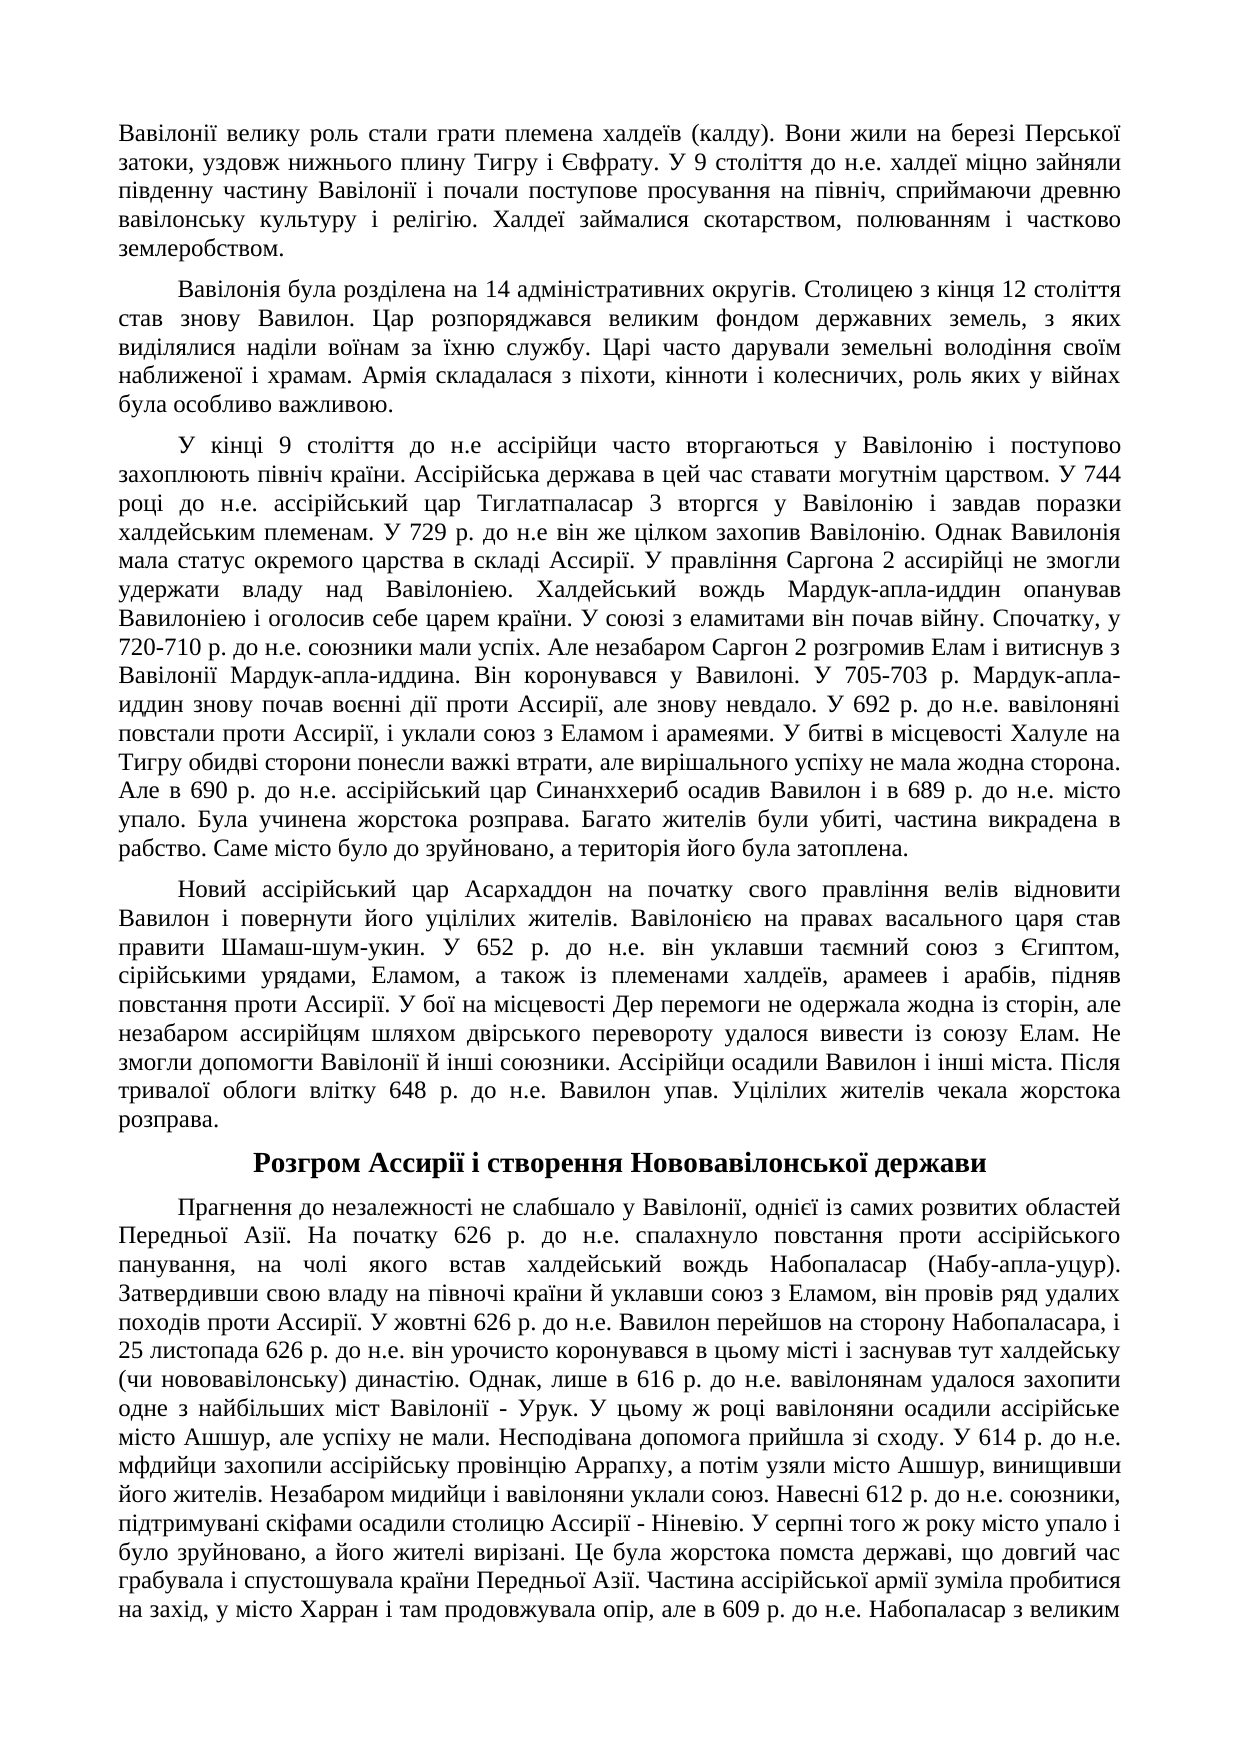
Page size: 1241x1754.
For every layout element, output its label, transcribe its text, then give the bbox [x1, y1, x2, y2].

text Новий ассірійський цар Асархаддон на початку свого правління велів відновити Вавилон і повернути його уцілілих жителів. Вавілонією на правах васального царя став правити Шамаш-шум-укин. У 652 р. до н.е. він уклавши таємний союз з Єгиптом, сірійськими урядами, Еламом, а також із племенами халдеїв, арамеев і арабів, підняв повстання проти Ассирії. У бої на місцевості Дер перемоги не одержала жодна із сторін, але незабаром ассирійцям шляхом двірського перевороту удалося вивести із союзу Елам. Не змогли допомогти Вавілонії й інші союзники. Ассірійци осадили Вавилон і інші міста. Після тривалої облоги влітку 648 р. до н.е. Вавилон упав. Уцілілих жителів чекала жорстока розправа. [118, 874, 1122, 1133]
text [118, 1192, 1122, 1623]
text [118, 118, 1122, 262]
text Розгром Ассирії і створення Нововавілонської держави [118, 1146, 1122, 1179]
text Вавілонія була розділена на 14 адміністративних округів. Столицею з кінця 12 століття став знову Вавилон. Цар розпоряджався великим фондом державних земель, з яких виділялися наділи воїнам за їхню службу. Царі часто дарували земельні володіння своїм наближеної і храмам. Армія складалася з піхоти, кінноти і колесничих, роль яких у війнах була особливо важливою. [118, 274, 1122, 418]
text У кінці 9 століття до н.е ассірійци часто вторгаються у Вавілонію і поступово захоплюють північ країни. Ассірійська держава в цей час ставати могутнім царством. У 744 році до н.е. ассірійський цар Тиглатпаласар 3 вторгся у Вавілонію і завдав поразки халдейським племенам. У 729 р. до н.е він же цілком захопив Вавілонію. Однак Вавилонія мала статус окремого царства в складі Ассирії. У правління Саргона 2 ассирійці не змогли удержати владу над Вавілоніею. Халдейський вождь Мардук-апла-иддин опанував Вавилоніею і оголосив себе царем країни. У союзі з еламитами він почав війну. Спочатку, у 720-710 р. до н.е. союзники мали успіх. Але незабаром Саргон 2 розгромив Елам і витиснув з Вавілонії Мардук-апла-иддина. Він коронувався у Вавилоні. У 705-703 р. Мардук-апла-иддин знову почав воєнні дії проти Ассирії, але знову невдало. У 692 р. до н.е. вавілоняні повстали проти Ассирії, і уклали союз з Еламом і арамеями. У битві в місцевості Халуле на Тигру обидві сторони понесли важкі втрати, але вирішального успіху не мала жодна сторона. Але в 690 р. до н.е. ассірійський цар Синанххериб осадив Вавилон і в 689 р. до н.е. місто упало. Була учинена жорстока розправа. Багато жителів були убиті, частина викрадена в рабство. Саме місто було до зруйновано, а територія його була затоплена. [118, 431, 1122, 862]
